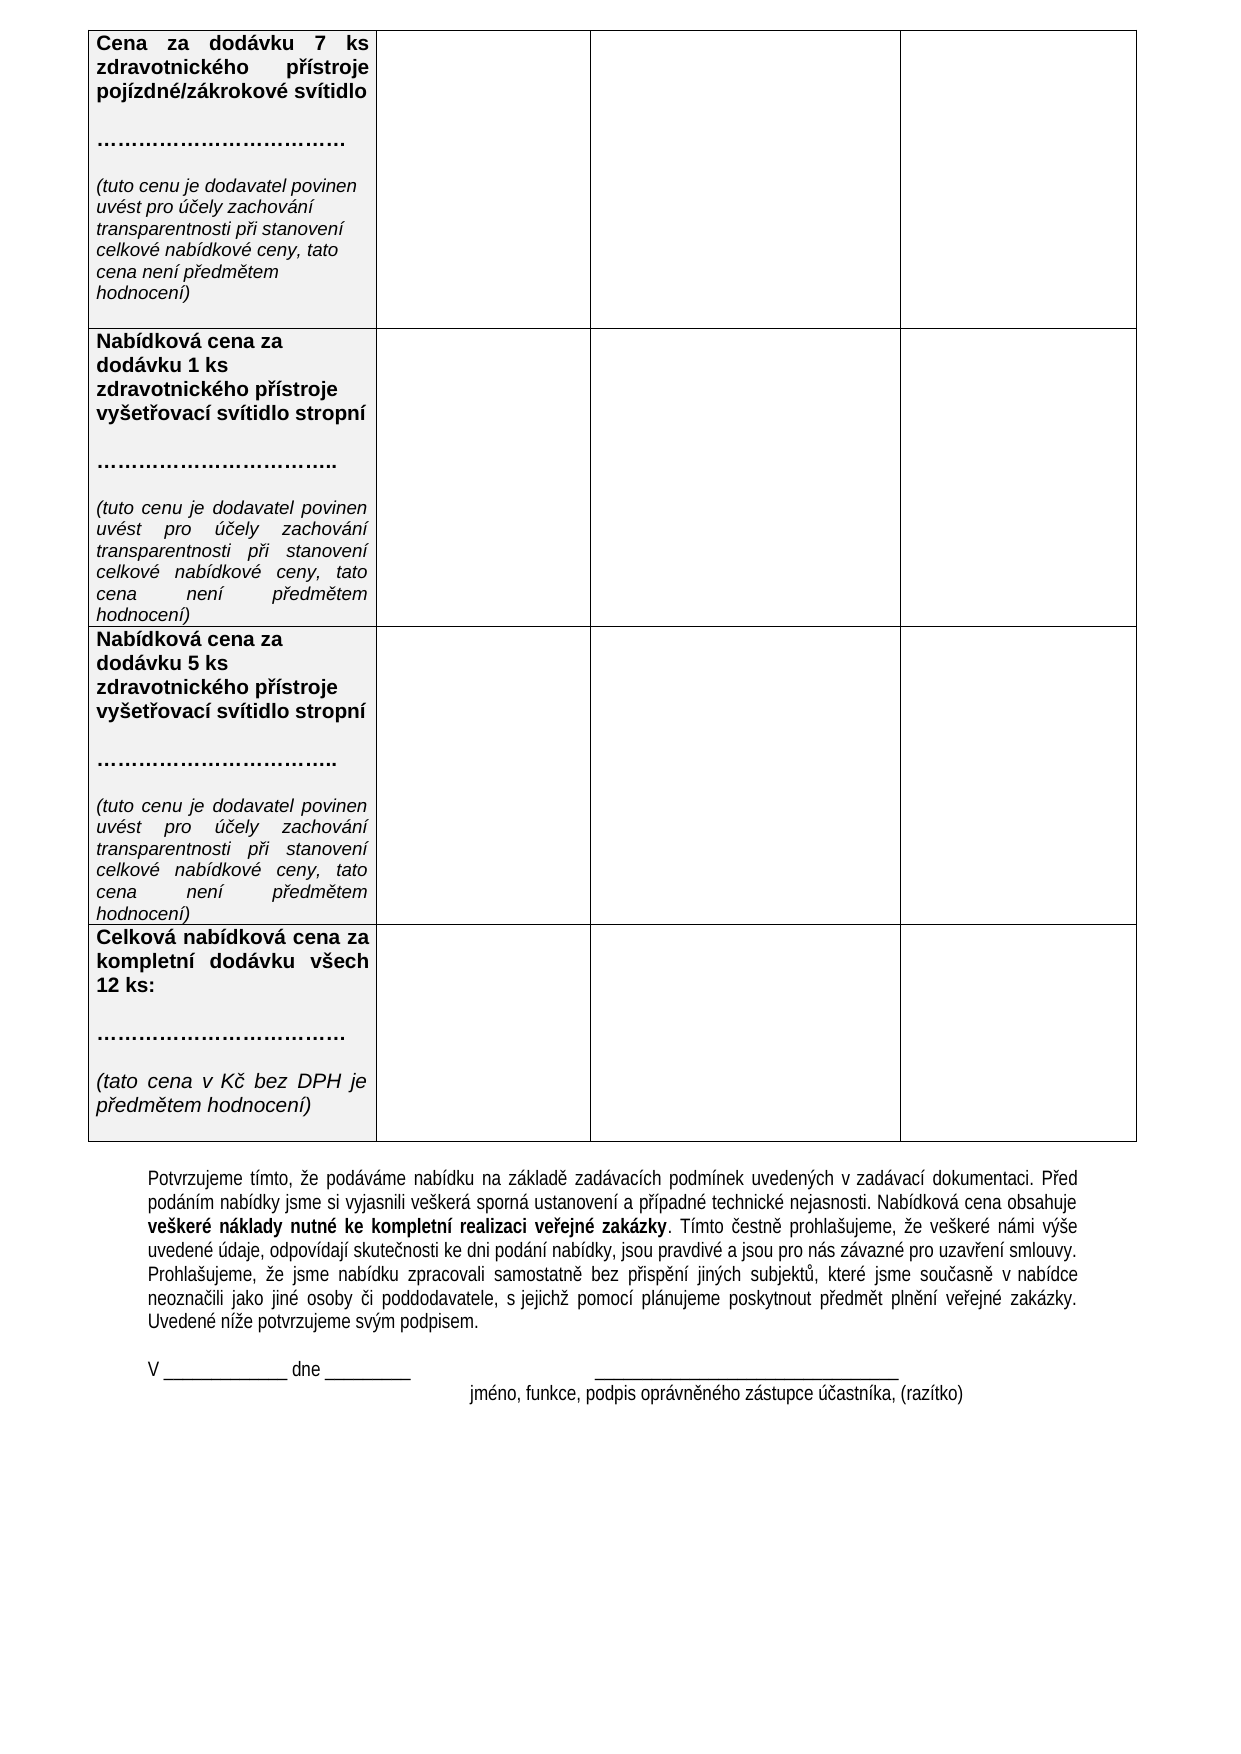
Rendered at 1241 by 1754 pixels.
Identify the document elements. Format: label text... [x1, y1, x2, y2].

table_cell [591, 627, 900, 924]
table_cell Nabídková cena za dodávku 1 ks zdravotnického přístroje vyšetřovací svítidlo stropní …………………………….. (tuto cenu je dodavatel povinen uvést pro účely zachování transparentnosti při stanovení celkové nabídkové ceny, tato cena není předmětem hodnocení) [89, 329, 376, 626]
table_cell [901, 925, 1136, 1141]
table_cell [901, 31, 1136, 328]
text Potvrzujeme tímto, že podáváme nabídku na základě zadávacích podmínek uvedených v zadávací dokumentaci. Před podáním nabídky jsme si vyjasnili veškerá sporná ustanovení a případné technické nejasnosti. Nabídková cena obsahuje veškeré náklady nutné ke kompletní realizaci veřejné zakázky. Tímto čestně prohlašujeme, že veškeré námi výše uvedené údaje, odpovídají skutečnosti ke dni podání nabídky, jsou pravdivé a jsou pro nás závazné pro uzavření smlouvy. Prohlašujeme, že jsme nabídku zpracovali samostatně bez přispění jiných subjektů, které jsme současně v nabídce neoznačili jako jiné osoby či poddodavatele, s jejichž pomocí plánujeme poskytnout předmět plnění veřejné zakázky. Uvedené níže potvrzujeme svým podpisem. [148, 1166, 1078, 1333]
table_cell [377, 925, 590, 1141]
table_cell [591, 31, 900, 328]
table_cell [901, 329, 1136, 626]
table_cell [377, 329, 590, 626]
table_cell Cena za dodávku 7 ks zdravotnického přístroje pojízdné/zákrokové svítidlo ……………………………… (tuto cenu je dodavatel povinen uvést pro účely zachování transparentnosti při stanovení celkové nabídkové ceny, tato cena není předmětem hodnocení) [89, 31, 376, 328]
table_cell Nabídková cena za dodávku 5 ks zdravotnického přístroje vyšetřovací svítidlo stropní …………………………….. (tuto cenu je dodavatel povinen uvést pro účely zachování transparentnosti při stanovení celkové nabídkové ceny, tato cena není předmětem hodnocení) [89, 627, 376, 924]
table_cell [591, 329, 900, 626]
table_cell [377, 31, 590, 328]
text V _____________ dne _________ ________________________________ [148, 1357, 1078, 1381]
table_cell [591, 925, 900, 1141]
table_cell [901, 627, 1136, 924]
table_cell [377, 627, 590, 924]
table_cell Celková nabídková cena za kompletní dodávku všech 12 ks: ……………………………… (tato cena v Kč bez DPH je předmětem hodnocení) [89, 925, 376, 1141]
text jméno, funkce, podpis oprávněného zástupce účastníka, (razítko) [148, 1381, 1078, 1405]
